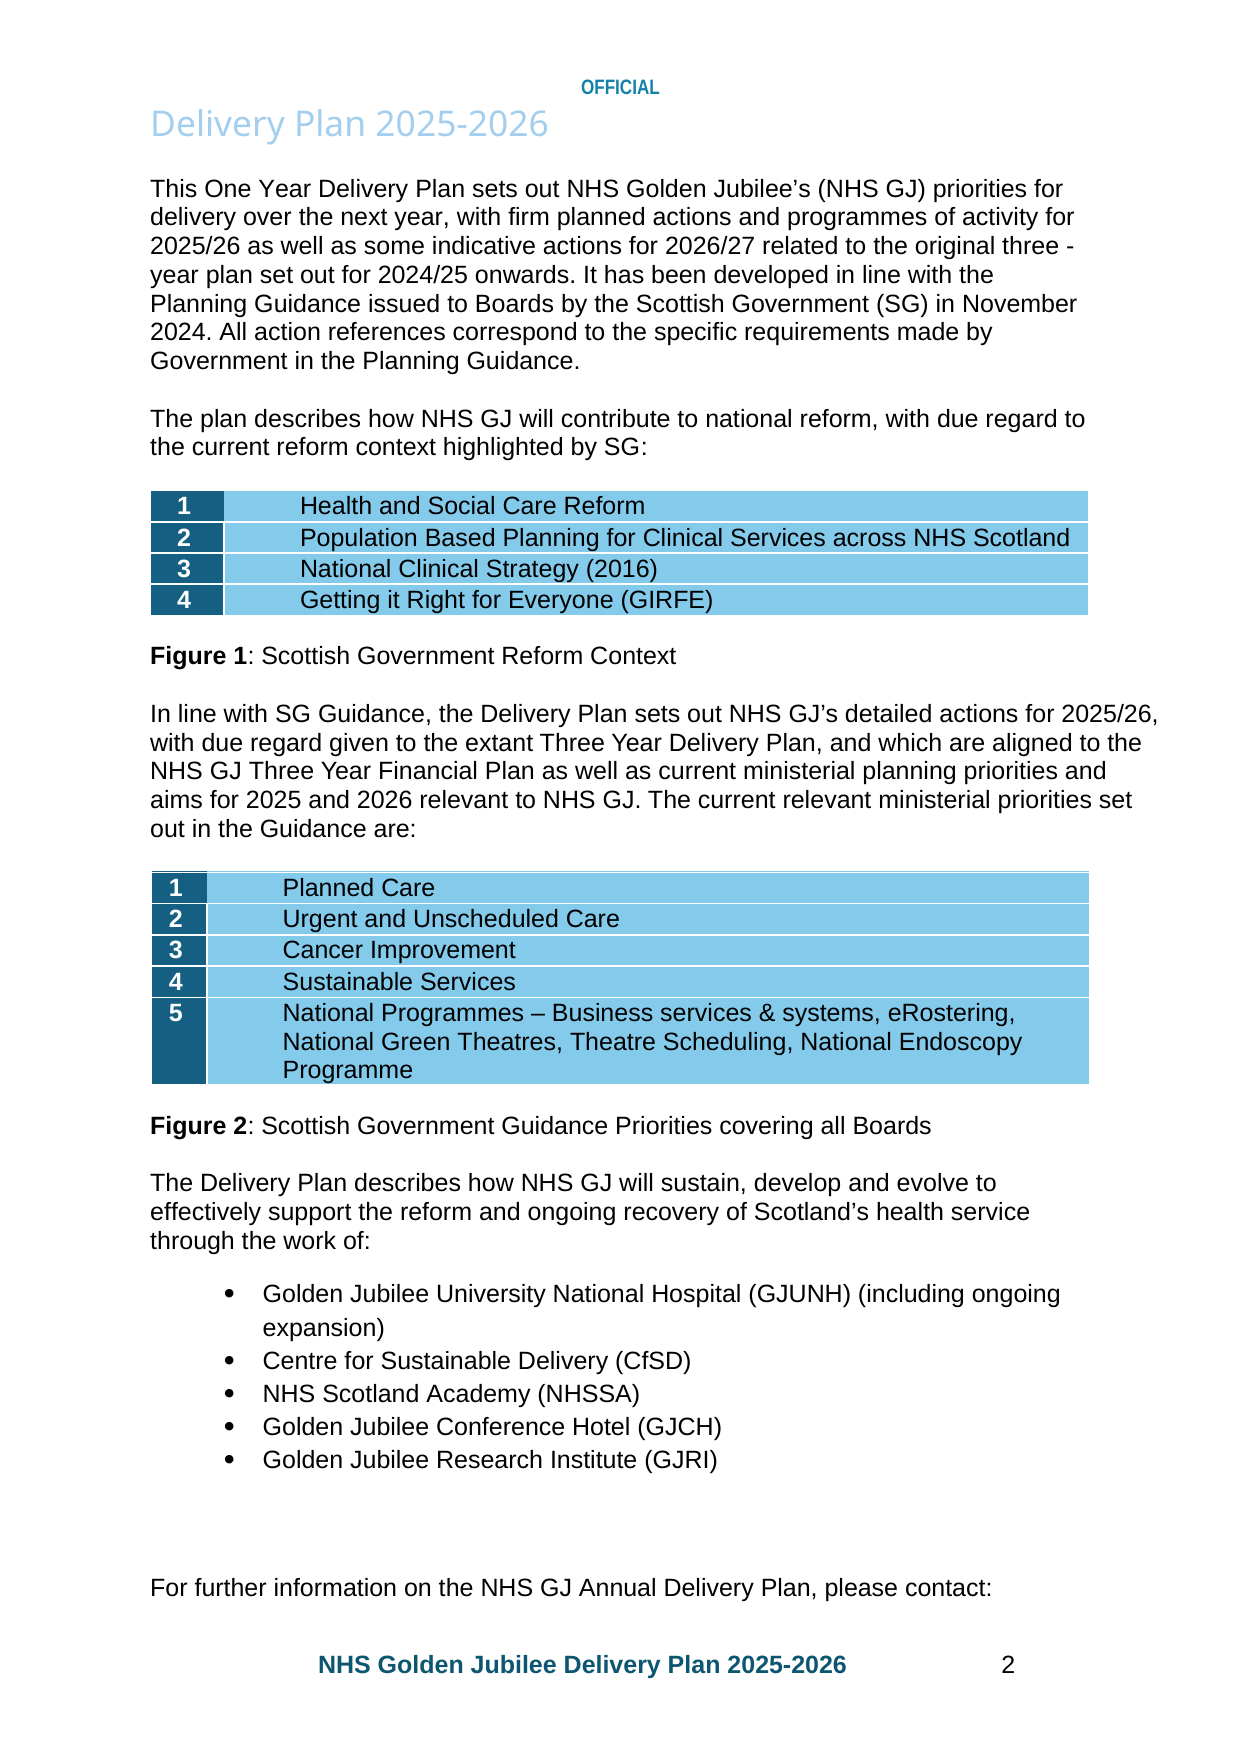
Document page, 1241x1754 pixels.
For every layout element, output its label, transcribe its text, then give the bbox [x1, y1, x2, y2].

list Centre for Sustainable Delivery (CfSD) [225, 1346, 1164, 1374]
table_header 1 [152, 873, 207, 903]
list Golden Jubilee Conference Hotel (GJCH) [225, 1412, 1164, 1441]
text The plan describes how NHS GJ will contribute to national reform, with due regard to the current reform context highlighted by SG: [150, 403, 1090, 461]
table_header 1 [151, 491, 224, 521]
subtitle Delivery Plan 2025-2026 [150, 99, 1090, 147]
table_cell Population Based Planning for Clinical Services across NHS Scotland [225, 523, 1088, 552]
list NHS Scotland Academy (NHSSA) [225, 1379, 1164, 1408]
table_header Health and Social Care Reform [224, 491, 1088, 521]
text Figure 2: Scottish Government Guidance Priorities covering all Boards [150, 1111, 1164, 1139]
table_cell 3 [152, 936, 206, 965]
text For further information on the NHS GJ Annual Delivery Plan, please contact: [150, 1573, 1090, 1602]
table_cell 2 [152, 904, 206, 934]
table_cell 3 [151, 554, 223, 583]
table_cell 5 [152, 998, 206, 1084]
table_cell 2 [151, 523, 223, 552]
table_cell Cancer Improvement [208, 936, 1089, 965]
table_header Planned Care [207, 873, 1089, 903]
text Figure 1: Scottish Government Reform Context [150, 641, 1164, 670]
table_cell 4 [151, 585, 223, 615]
table_cell Sustainable Services [208, 967, 1089, 996]
table_cell National Clinical Strategy (2016) [225, 554, 1088, 583]
table_cell Urgent and Unscheduled Care [208, 904, 1089, 934]
table_cell 4 [152, 967, 206, 996]
list Golden Jubilee Research Institute (GJRI) [225, 1445, 1164, 1474]
text The Delivery Plan describes how NHS GJ will sustain, develop and evolve to effectively support the reform and ongoing recovery of Scotland’s health service through the work of: [150, 1168, 1090, 1254]
list Golden Jubilee University National Hospital (GJUNH) (including ongoing expansion) [225, 1279, 1164, 1341]
text This One Year Delivery Plan sets out NHS Golden Jubilee’s (NHS GJ) priorities for delivery over the next year, with firm planned actions and programmes of activity for 2025/26 as well as some indicative actions for 2026/27 related to the original three -year plan set out for 2024/25 onwards. It has been developed in line with the Planning Guidance issued to Boards by the Scottish Government (SG) in November 2024. All action references correspond to the specific requirements made by Government in the Planning Guidance. [150, 173, 1090, 375]
table_cell Getting it Right for Everyone (GIRFE) [225, 585, 1088, 615]
text In line with SG Guidance, the Delivery Plan sets out NHS GJ’s detailed actions for 2025/26, with due regard given to the extant Three Year Delivery Plan, and which are aligned to the NHS GJ Three Year Financial Plan as well as current ministerial planning priorities and aims for 2025 and 2026 relevant to NHS GJ. The current relevant ministerial priorities set out in the Guidance are: [150, 699, 1164, 843]
table_cell National Programmes – Business services & systems, eRostering, National Green Theatres, Theatre Scheduling, National Endoscopy Programme [208, 998, 1089, 1084]
